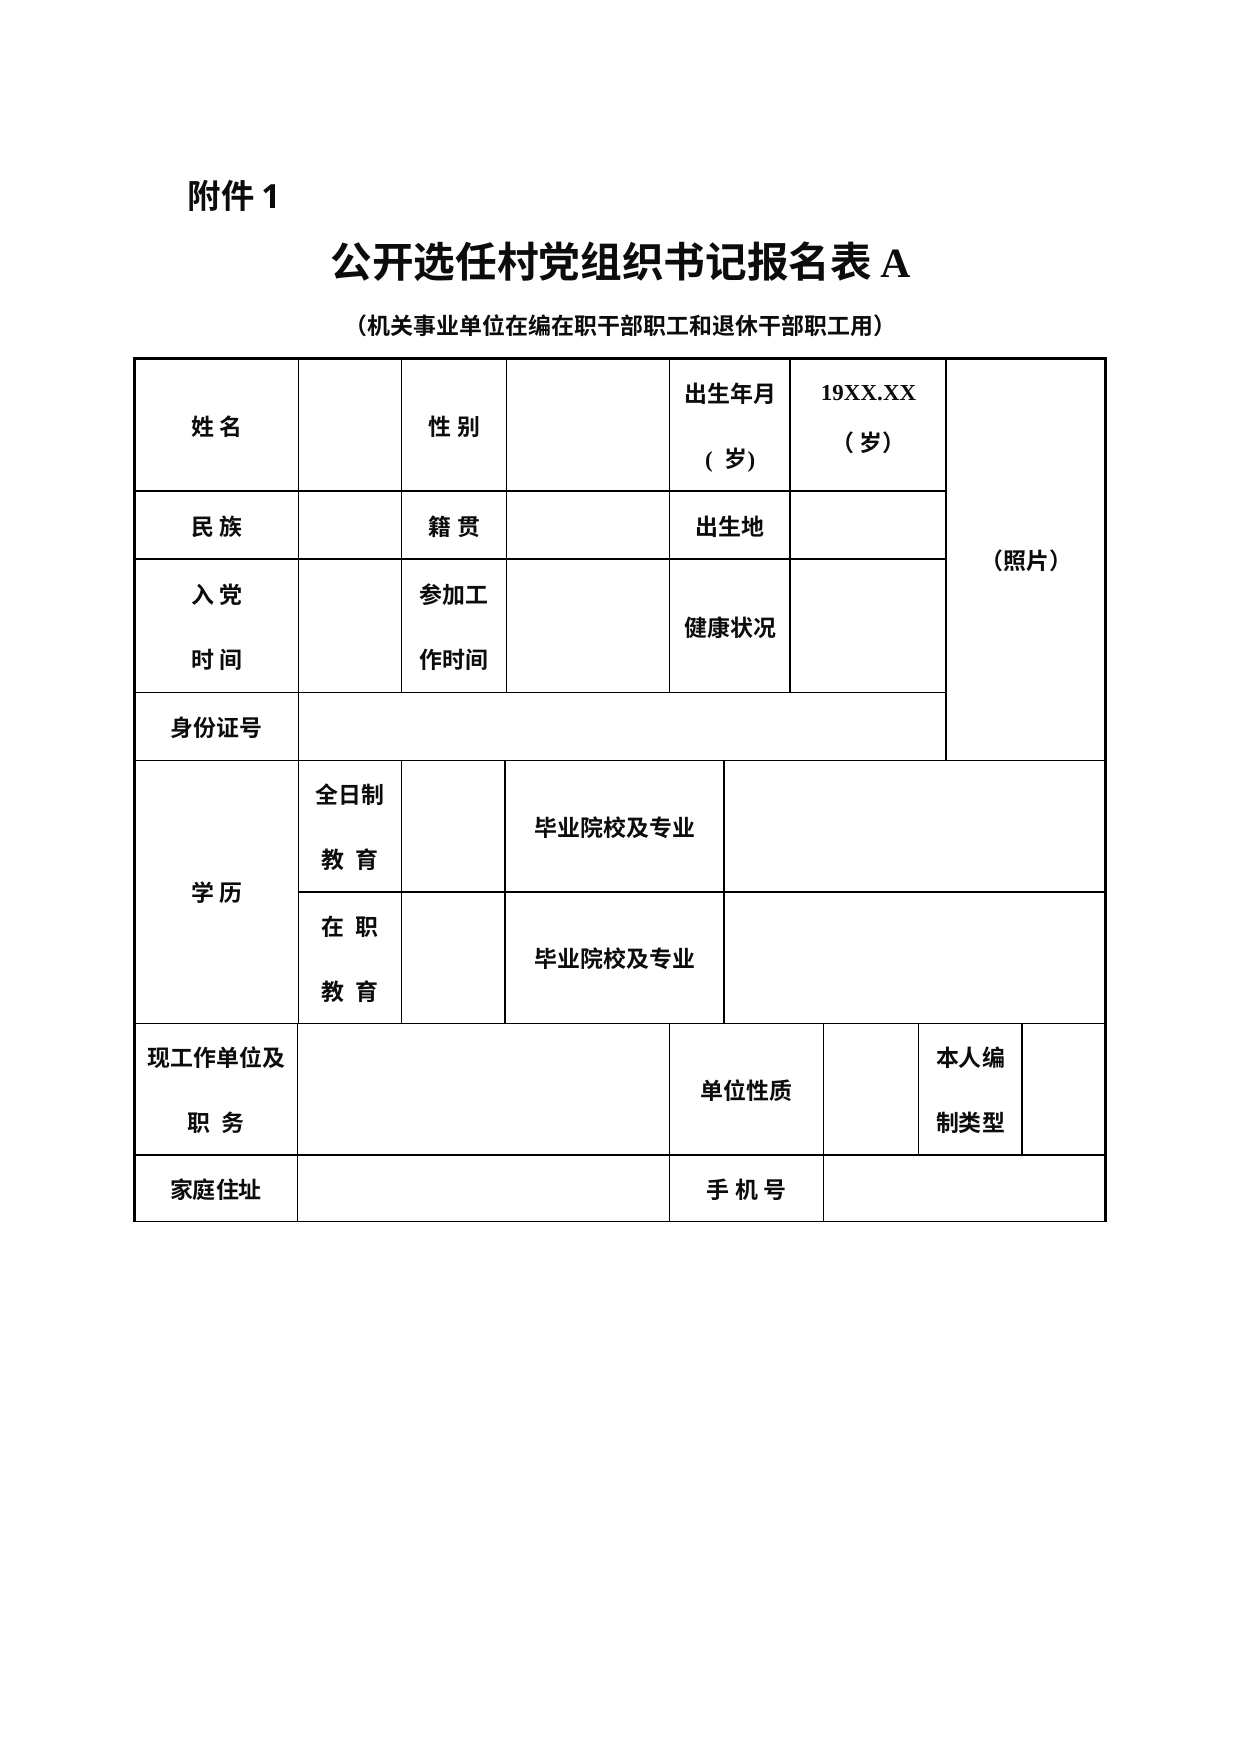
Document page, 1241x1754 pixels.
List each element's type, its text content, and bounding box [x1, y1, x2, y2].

table_header 19XX.XX （ 岁） [791, 360, 945, 490]
table_cell 毕业院校及专业 [506, 893, 723, 1023]
text 附件1 [187, 162, 1036, 227]
table_cell 出生地 [670, 492, 789, 558]
table_cell 参加工 作时间 [402, 560, 506, 691]
table_cell 现工作单位及 职 务 [136, 1024, 297, 1154]
table_cell [402, 893, 504, 1023]
table_cell [791, 492, 945, 558]
table_cell [824, 1156, 1104, 1221]
table_header 性 别 [402, 360, 506, 490]
table_header [299, 360, 401, 490]
table_cell [791, 560, 945, 691]
table_cell [299, 492, 401, 558]
table_cell [299, 560, 401, 691]
table_header 姓 名 [136, 360, 298, 490]
table_cell [725, 761, 1104, 891]
text （机关事业单位在编在职干部职工和退休干部职工用） [187, 292, 1053, 357]
table_cell 全日制 教 育 [299, 761, 401, 891]
text 公开选任村党组织书记报名表A [187, 227, 1053, 292]
table_header 出生年月( 岁) [670, 360, 789, 490]
table_cell 本人编制类型 [919, 1024, 1021, 1154]
table_cell 入 党 时 间 [136, 560, 298, 691]
table_header （照片） [947, 360, 1104, 759]
table_cell 健康状况 [670, 560, 789, 691]
table_header [507, 360, 669, 490]
table_cell 籍 贯 [402, 492, 506, 558]
table_cell 家庭住址 [136, 1156, 297, 1221]
table_cell 手 机 号 [670, 1156, 823, 1221]
table_cell [299, 693, 945, 759]
table_cell [298, 1024, 669, 1154]
table_cell 单位性质 [670, 1024, 823, 1154]
table_cell [725, 893, 1104, 1023]
table_cell 学 历 [136, 761, 298, 1023]
table_cell [507, 492, 669, 558]
table_cell [507, 560, 669, 691]
table_cell 在 职 教 育 [299, 893, 401, 1023]
table_cell [402, 761, 504, 891]
table_cell 身份证号 [136, 693, 298, 759]
table_cell 民 族 [136, 492, 298, 558]
table_cell 毕业院校及专业 [506, 761, 723, 891]
table_cell [1023, 1024, 1104, 1154]
table_cell [298, 1156, 669, 1221]
table_cell [824, 1024, 918, 1154]
